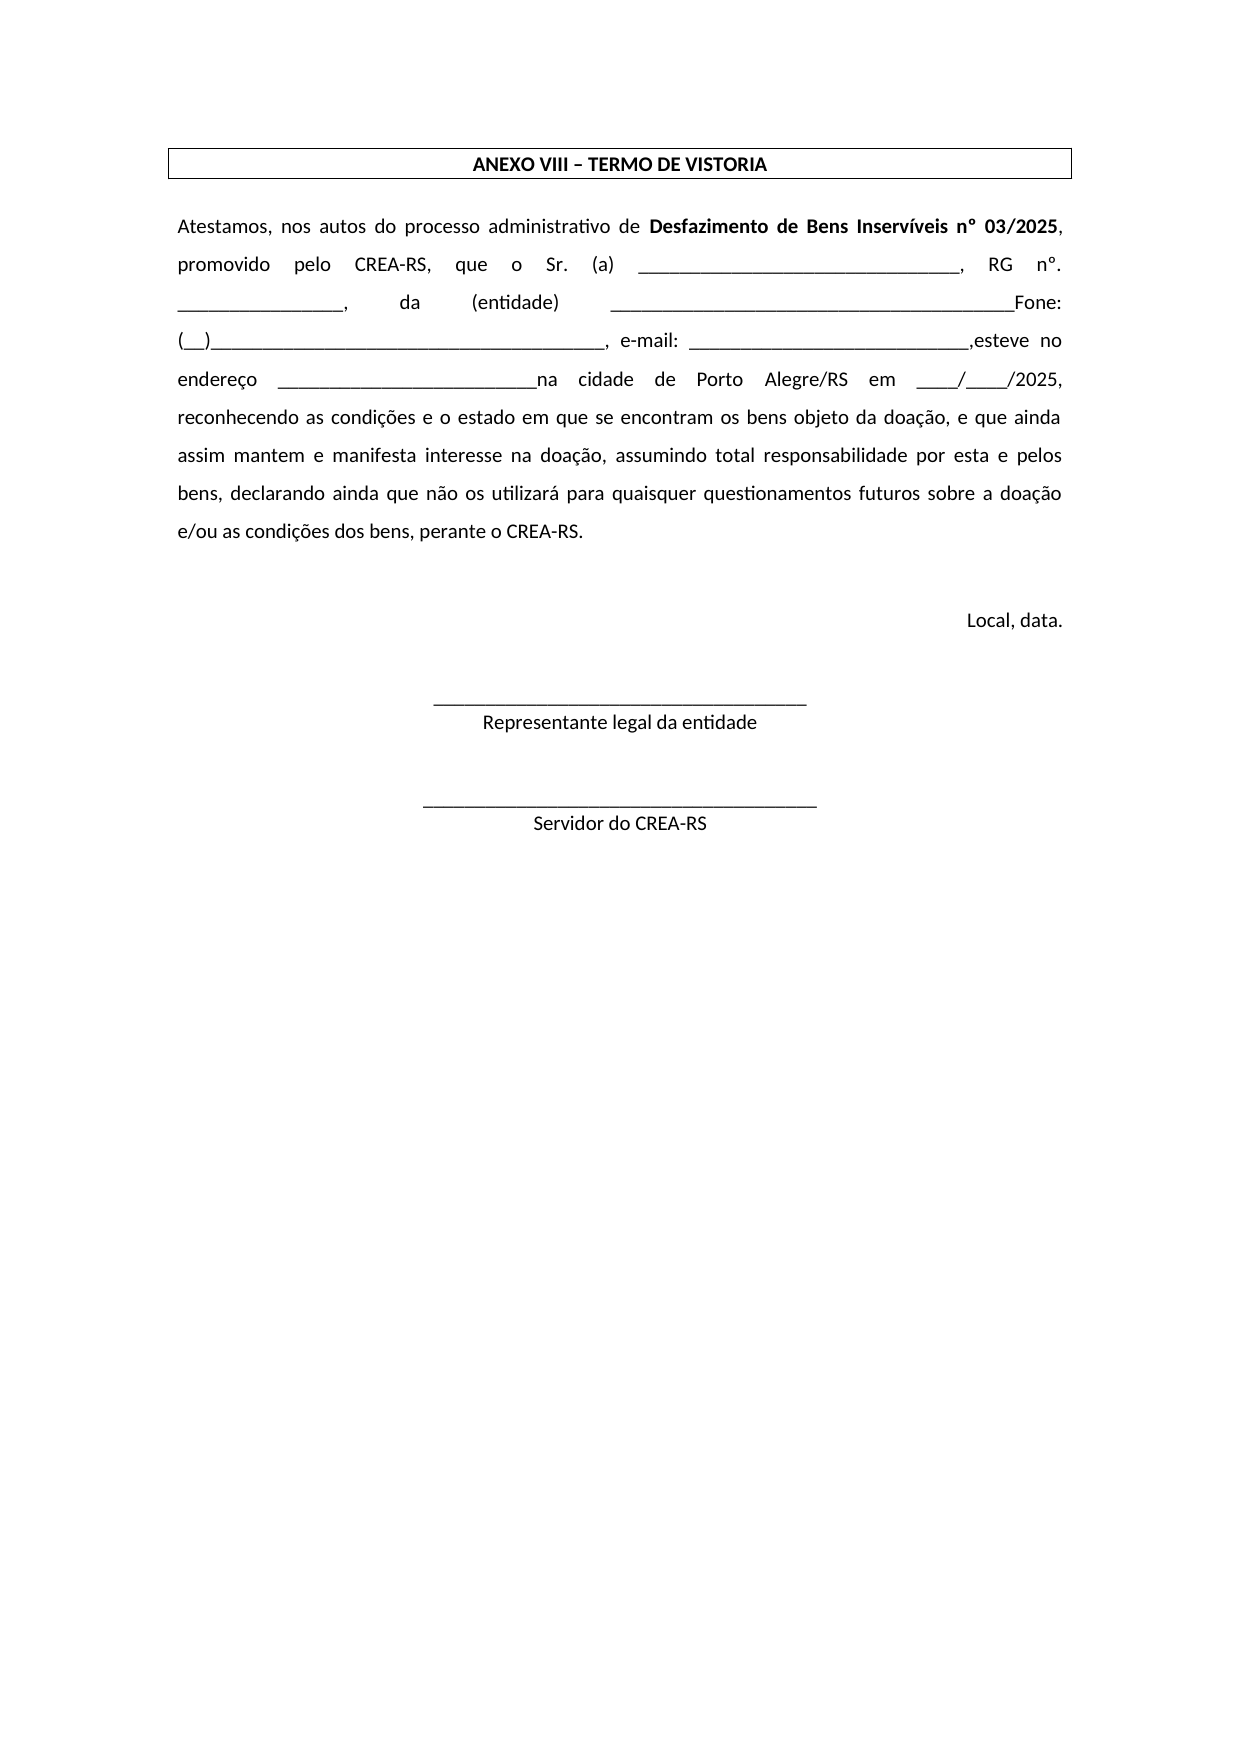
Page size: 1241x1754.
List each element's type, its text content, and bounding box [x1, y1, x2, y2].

text Atestamos, nos autos do processo administrativo de Desfazimento de Bens Inservíveis nº 03/2025, promovido pelo CREA-RS, que o Sr. (a) _______________________________, RG nº. ________________, da (entidade) _______________________________________Fone:(__)______________________________________, e-mail: ___________________________,esteve no endereço _________________________na cidade de Porto Alegre/RS em ____/____/2025, reconhecendo as condições e o estado em que se encontram os bens objeto da doação, e que ainda assim mantem e manifesta interesse na doação, assumindo total responsabilidade por esta e pelos bens, declarando ainda que não os utilizará para quaisquer questionamentos futuros sobre a doação e/ou as condições dos bens, perante o CREA-RS. [177, 213, 1063, 544]
text ANEXO VIII – TERMO DE VISTORIA [169, 149, 1071, 178]
text ______________________________________ [177, 785, 1063, 811]
text ____________________________________ [177, 683, 1063, 709]
text Servidor do CREA-RS [177, 811, 1063, 836]
text Local, data. [177, 607, 1063, 633]
text Representante legal da entidade [177, 709, 1063, 734]
